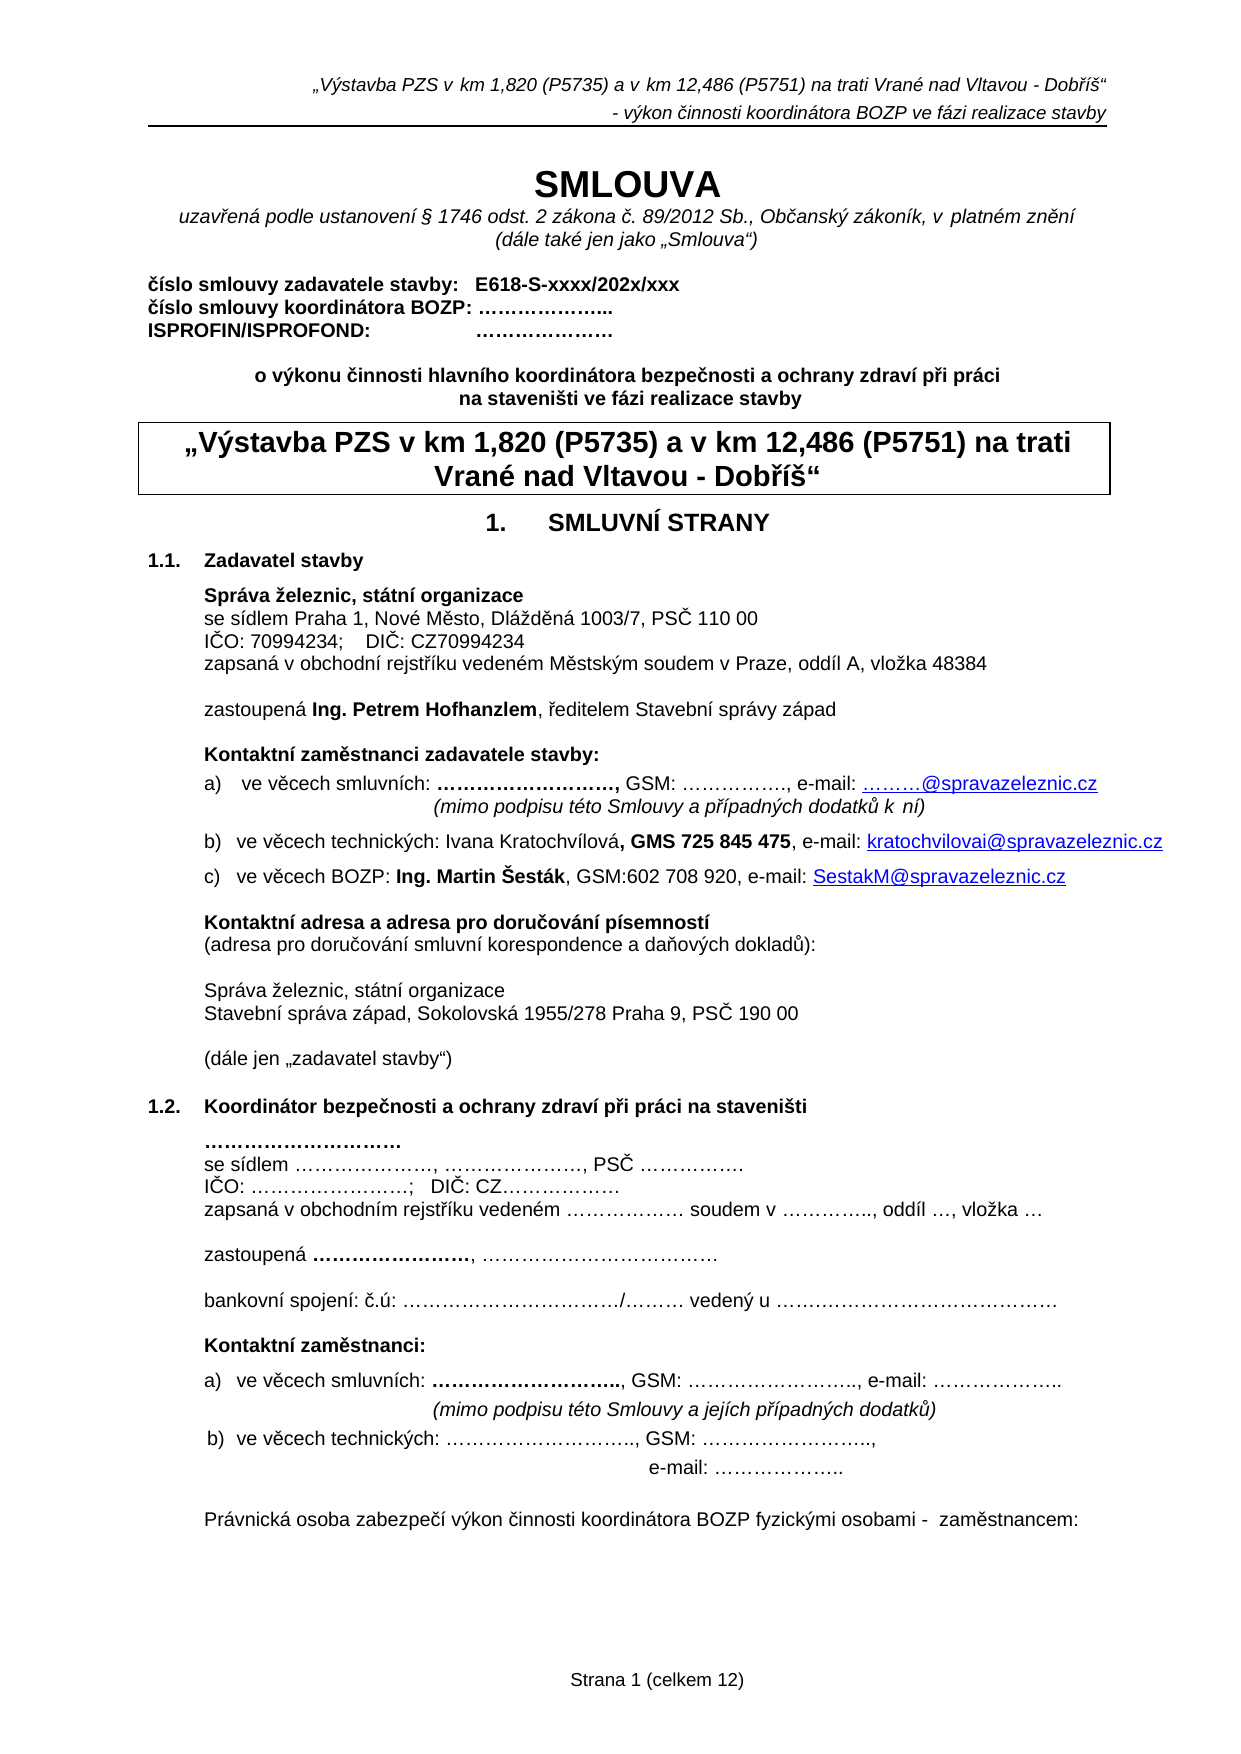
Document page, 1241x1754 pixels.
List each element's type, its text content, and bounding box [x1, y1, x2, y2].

list ve věcech technických: Ivana Kratochvílová, GMS 725 845 475, e-mail: kratochvilovai@spravazeleznic.cz [204, 830, 1167, 853]
text „Výstavba PZS v km 1,820 (P5735) a v km 12,486 (P5751) na trati Vrané nad Vltavou - Dobříš“ [139, 423, 1109, 494]
list ve věcech smluvních: ……………………….., GSM: …………………….., e-mail: ……………….. [204, 1369, 1107, 1392]
title o výkonu činnosti hlavního koordinátora bezpečnosti a ochrany zdraví při práci [148, 364, 1107, 387]
text Kontaktní adresa a adresa pro doručování písemností [204, 911, 1107, 933]
text Kontaktní zaměstnanci: [204, 1334, 1107, 1357]
text ISPROFIN/ISPROFOND: ………………… [148, 318, 1107, 341]
subtitle 1. sMLUVNÍ STRANY [148, 508, 1107, 536]
text zapsaná v obchodním rejstříku vedeném ……………… soudem v ………….., oddíl …, vložka … [148, 1198, 1107, 1221]
text 1.1. Zadavatel stavby [148, 549, 1107, 572]
text e-mail: ……………….. [236, 1456, 1107, 1479]
text Kontaktní zaměstnanci zadavatele stavby: [204, 743, 1107, 766]
text 1.2. Koordinátor bezpečnosti a ochrany zdraví při práci na staveništi [148, 1094, 1107, 1117]
list ve věcech smluvních: ………………………, GSM: ……………., e-mail: ………@spravazeleznic.cz [204, 772, 1167, 795]
text se sídlem …………………, …………………, PSČ ……………. [148, 1152, 1107, 1175]
text zastoupená Ing. Petrem Hofhanzlem, ředitelem Stavební správy západ [204, 698, 1107, 720]
text číslo smlouvy koordinátora BOZP: ………………... [148, 296, 1107, 318]
text (adresa pro doručování smluvní korespondence a daňových dokladů): [204, 933, 1107, 956]
text SMLOUVA [148, 162, 1107, 205]
text číslo smlouvy zadavatele stavby: E618-S-xxxx/202x/xxx [148, 273, 1107, 296]
text Právnická osoba zabezpečí výkon činnosti koordinátora BOZP fyzickými osobami - zaměstnancem: [204, 1508, 1107, 1531]
text bankovní spojení: č.ú: ……………………………/……… vedený u …….……………………………… [204, 1289, 1107, 1311]
list ve věcech BOZP: Ing. Martin Šesták, GSM:602 708 920, e-mail: SestakM@spravazeleznic.cz [204, 865, 1167, 888]
text (dále jen „zadavatel stavby“) [204, 1047, 1107, 1069]
text zapsaná v obchodní rejstříku vedeném Městským soudem v Praze, oddíl A, vložka 48384 [148, 652, 1107, 675]
text Stavební správa západ, Sokolovská 1955/278 Praha 9, PSČ 190 00 [148, 1001, 1107, 1024]
text Správa železnic, státní organizace [204, 979, 1107, 1001]
list ve věcech technických: ……………………….., GSM: …………………….., [207, 1427, 1107, 1450]
text IČO: 70994234; DIČ: CZ70994234 [148, 629, 1107, 652]
text (mimo podpisu této Smlouvy a jejích případných dodatků) [279, 1398, 1107, 1421]
text se sídlem Praha 1, Nové Město, Dlážděná 1003/7, PSČ 110 00 [148, 607, 1107, 629]
text ………………………… [148, 1130, 1107, 1152]
text zastoupená ……………………, ……………………………… [204, 1243, 1107, 1266]
text IČO: ……………………; DIČ: CZ……………… [148, 1175, 1107, 1198]
text Správa železnic, státní organizace [148, 584, 1107, 607]
text (mimo podpisu této Smlouvy a případných dodatků k ní) [148, 795, 1107, 817]
text (dále také jen jako „Smlouva“) [148, 228, 1107, 250]
text uzavřená podle ustanovení § 1746 odst. 2 zákona č. 89/2012 Sb., Občanský zákoník, v platném znění [148, 205, 1107, 228]
title na staveništi ve fázi realizace stavby [148, 387, 1107, 409]
